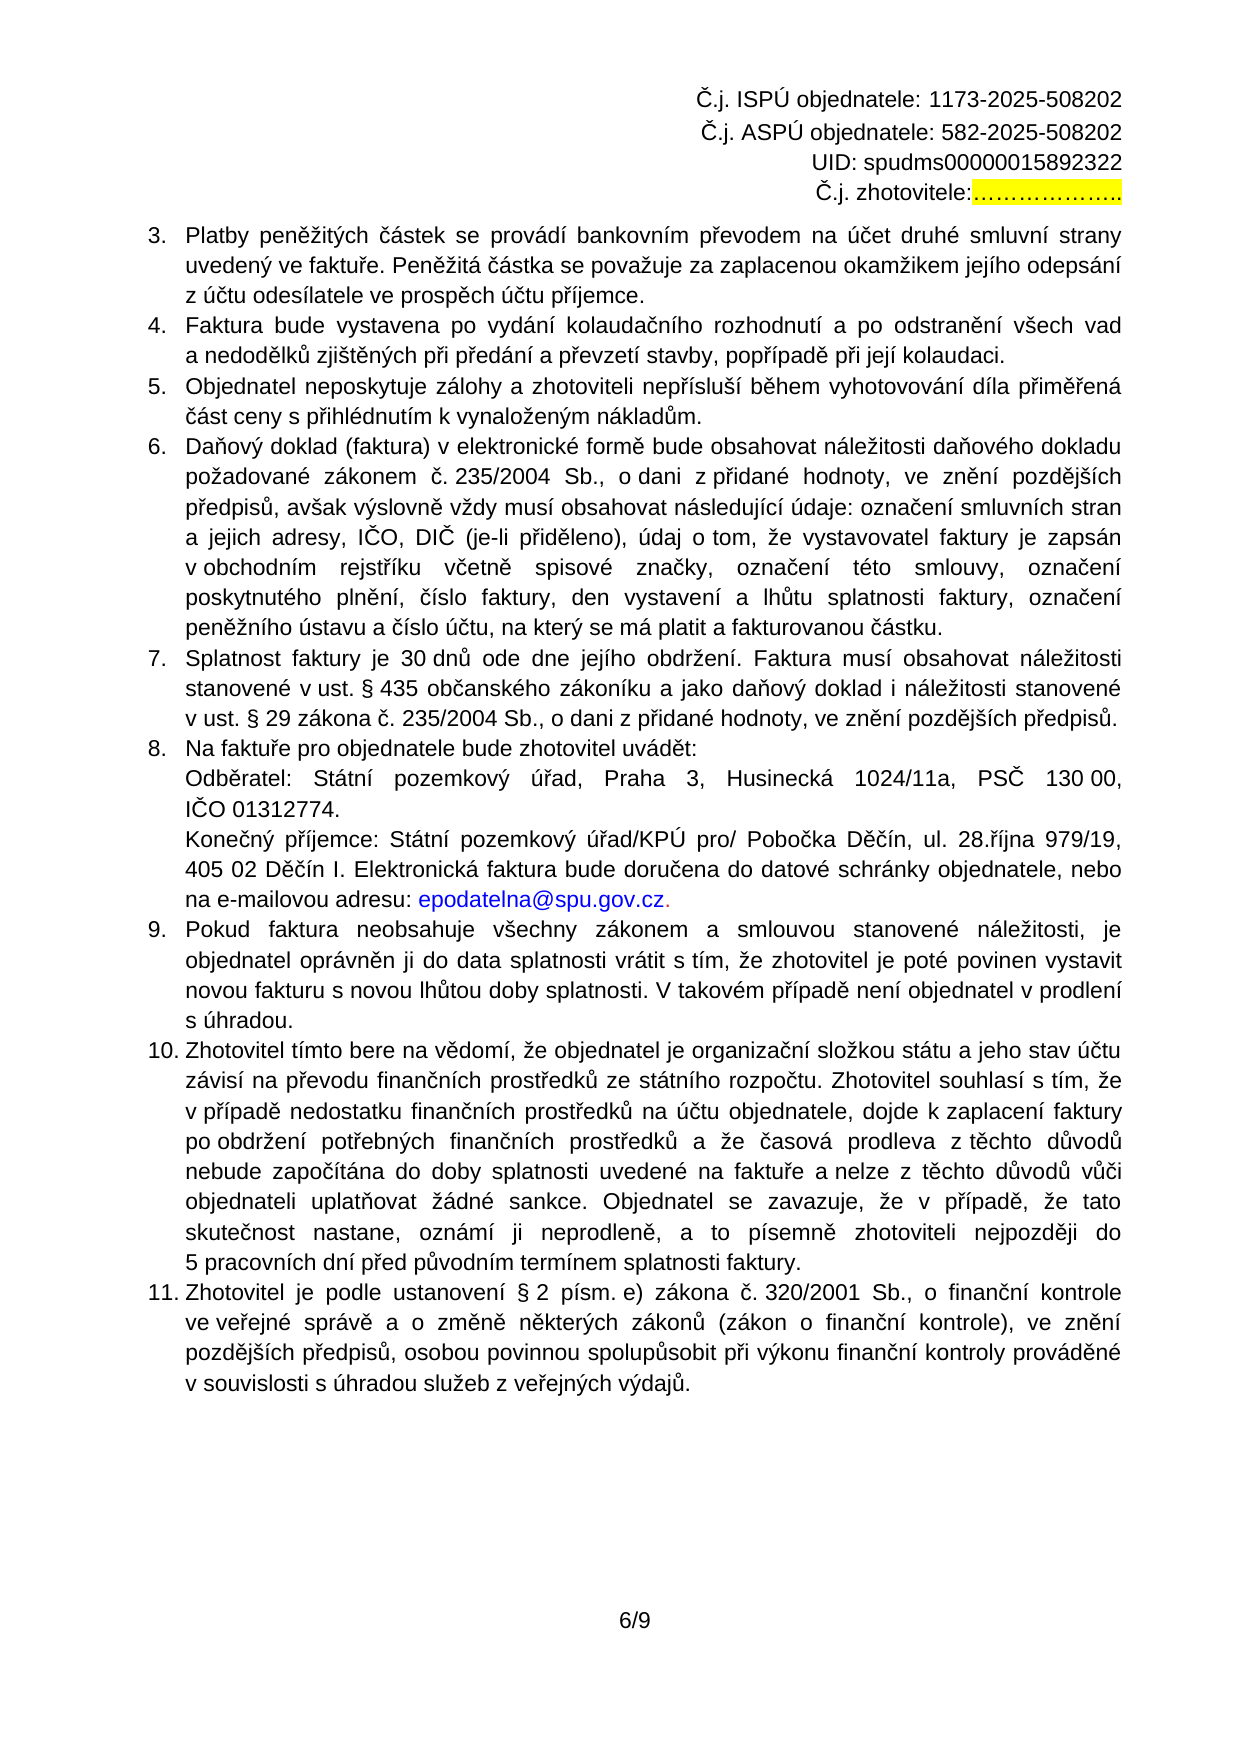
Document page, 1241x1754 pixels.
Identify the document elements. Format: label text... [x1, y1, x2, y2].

list Daňový doklad (faktura) v elektronické formě bude obsahovat náležitosti daňového dokladu požadované zákonem č. 235/2004 Sb., o dani z přidané hodnoty, ve znění pozdějších předpisů, avšak výslovně vždy musí obsahovat následující údaje: označení smluvních stran a jejich adresy, IČO, DIČ (je-li přiděleno), údaj o tom, že vystavovatel faktury je zapsán v obchodním rejstříku včetně spisové značky, označení této smlouvy, označení poskytnutého plnění, číslo faktury, den vystavení a lhůtu splatnosti faktury, označení peněžního ústavu a číslo účtu, na který se má platit a fakturovanou částku. [148, 433, 1122, 641]
list Objednatel neposkytuje zálohy a zhotoviteli nepřísluší během vyhotovování díla přiměřená část ceny s přihlédnutím k vynaloženým nákladům. [148, 373, 1122, 429]
text Odběratel: Státní pozemkový úřad, Praha 3, Husinecká 1024/11a, PSČ 130 00, IČO 01312774. [185, 765, 1122, 822]
list Na faktuře pro objednatele bude zhotovitel uvádět: [148, 735, 1122, 761]
list Faktura bude vystavena po vydání kolaudačního rozhodnutí a po odstranění všech vad a nedodělků zjištěných při předání a převzetí stavby, popřípadě při její kolaudaci. [148, 312, 1122, 369]
list Zhotovitel tímto bere na vědomí, že objednatel je organizační složkou státu a jeho stav účtu závisí na převodu finančních prostředků ze státního rozpočtu. Zhotovitel souhlasí s tím, že v případě nedostatku finančních prostředků na účtu objednatele, dojde k zaplacení faktury po obdržení potřebných finančních prostředků a že časová prodleva z těchto důvodů nebude započítána do doby splatnosti uvedené na faktuře a nelze z těchto důvodů vůči objednateli uplatňovat žádné sankce. Objednatel se zavazuje, že v případě, že tato skutečnost nastane, oznámí ji neprodleně, a to písemně zhotoviteli nejpozději do 5 pracovních dní před původním termínem splatnosti faktury. [148, 1037, 1122, 1275]
list Platby peněžitých částek se provádí bankovním převodem na účet druhé smluvní strany uvedený ve faktuře. Peněžitá částka se považuje za zaplacenou okamžikem jejího odepsání z účtu odesílatele ve prospěch účtu příjemce. [148, 222, 1122, 308]
list Pokud faktura neobsahuje všechny zákonem a smlouvou stanovené náležitosti, je objednatel oprávněn ji do data splatnosti vrátit s tím, že zhotovitel je poté povinen vystavit novou fakturu s novou lhůtou doby splatnosti. V takovém případě není objednatel v prodlení s úhradou. [148, 916, 1122, 1033]
text Konečný příjemce: Státní pozemkový úřad/KPÚ pro/ Pobočka Děčín, ul. 28.října 979/19, 405 02 Děčín I. Elektronická faktura bude doručena do datové schránky objednatele, nebo na e-mailovou adresu: epodatelna@spu.gov.cz. [185, 826, 1122, 912]
list Zhotovitel je podle ustanovení § 2 písm. e) zákona č. 320/2001 Sb., o finanční kontrole ve veřejné správě a o změně některých zákonů (zákon o finanční kontrole), ve znění pozdějších předpisů, osobou povinnou spolupůsobit při výkonu finanční kontroly prováděné v souvislosti s úhradou služeb z veřejných výdajů. [148, 1279, 1122, 1396]
list Splatnost faktury je 30 dnů ode dne jejího obdržení. Faktura musí obsahovat náležitosti stanovené v ust. § 435 občanského zákoníku a jako daňový doklad i náležitosti stanovené v ust. § 29 zákona č. 235/2004 Sb., o dani z přidané hodnoty, ve znění pozdějších předpisů. [148, 644, 1122, 731]
